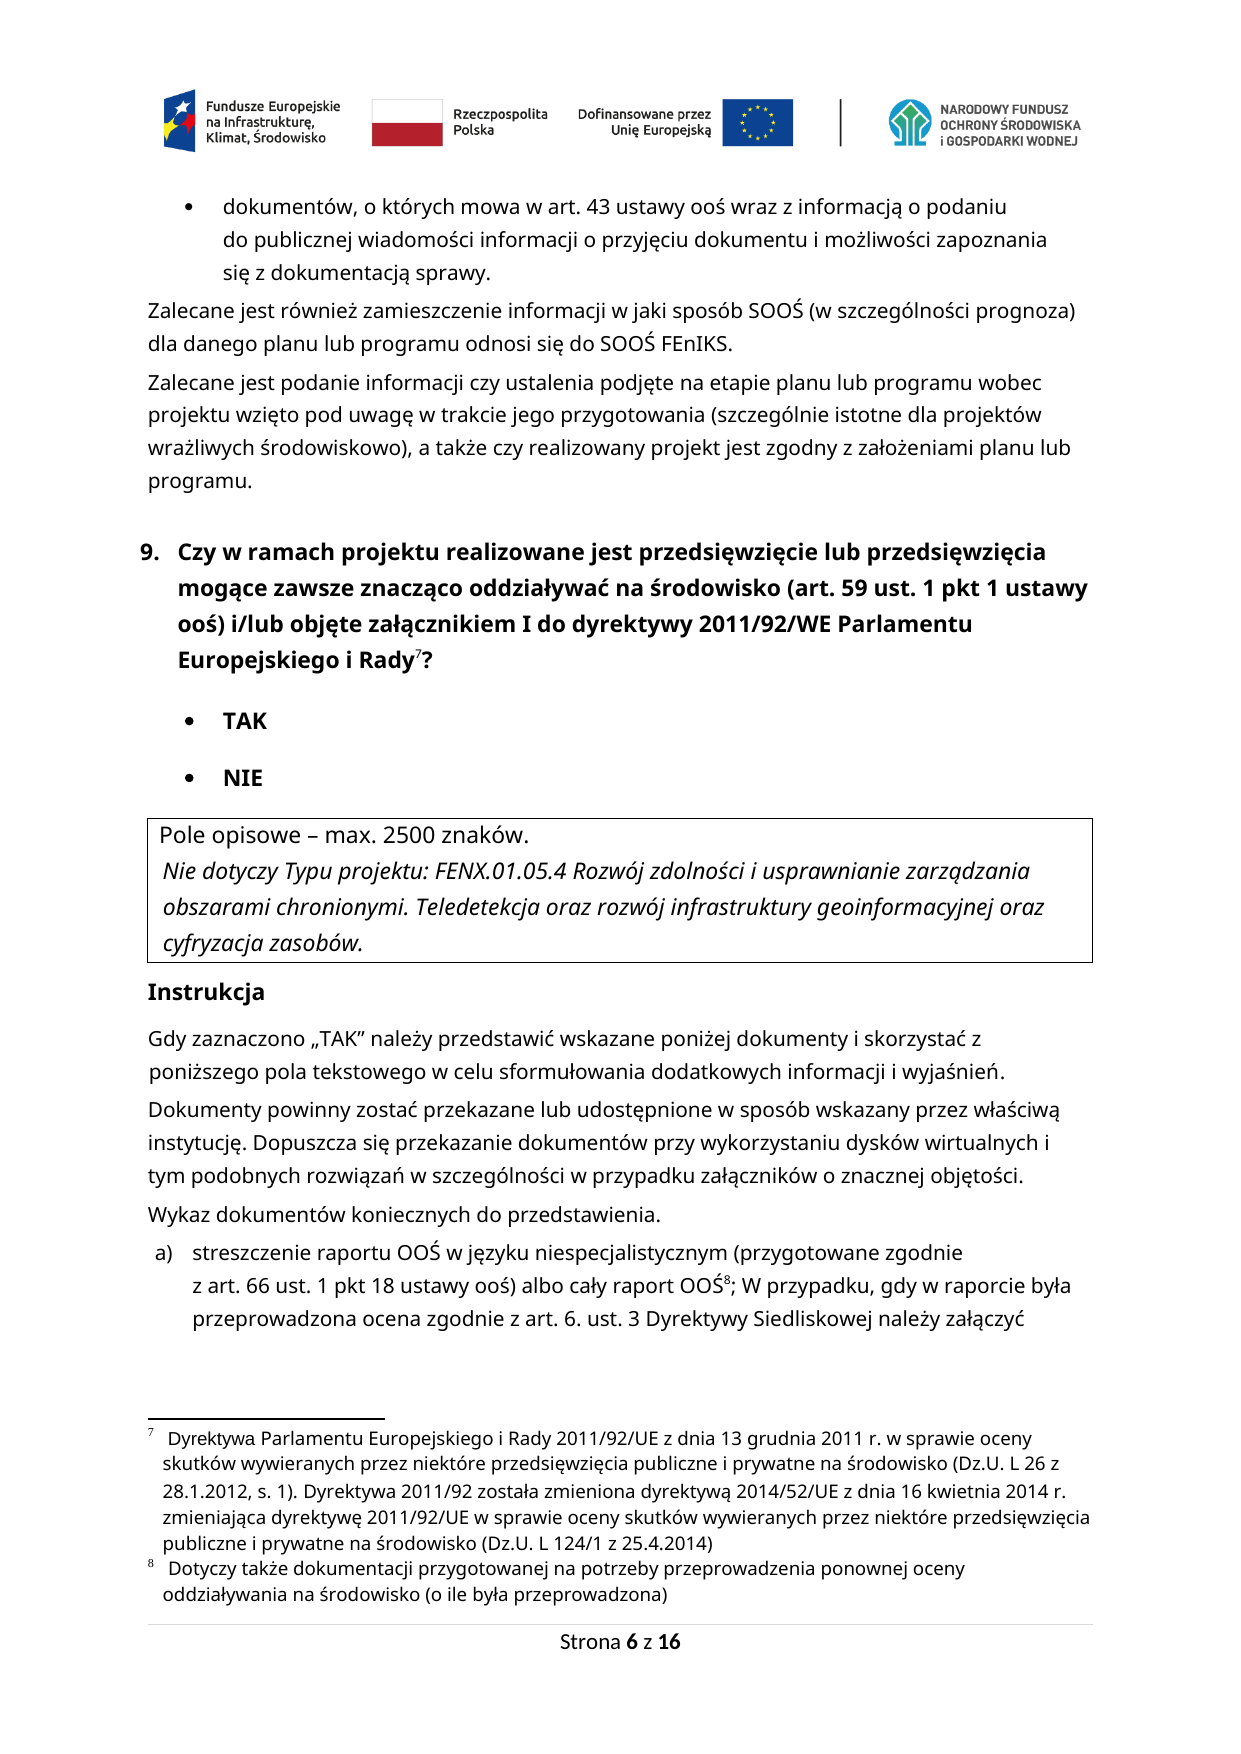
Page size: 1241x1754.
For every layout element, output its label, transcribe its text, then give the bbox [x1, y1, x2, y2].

list dokumentów, o których mowa w art. 43 ustawy ooś wraz z informacją o podaniu do publicznej wiadomości informacji o przyjęciu dokumentu i możliwości zapoznania się z dokumentacją sprawy. [185, 192, 1093, 286]
picture [147, 73, 1093, 168]
text Dokumenty powinny zostać przekazane lub udostępnione w sposób wskazany przez właściwą instytucję. Dopuszcza się przekazanie dokumentów przy wykorzystaniu dysków wirtualnych i tym podobnych rozwiązań w szczególności w przypadku załączników o znacznej objętości. [148, 1096, 1093, 1189]
text Gdy zaznaczono „TAK” należy przedstawić wskazane poniżej dokumenty i skorzystać z poniższego pola tekstowego w celu sformułowania dodatkowych informacji i wyjaśnień. [148, 1024, 1093, 1085]
list TAK [185, 705, 1093, 736]
table_header Pole opisowe – max. 2500 znaków. Nie dotyczy Typu projektu: FENX.01.05.4 Rozwój zdolności i usprawnianie zarządzania obszarami chronionymi. Teledetekcja oraz rozwój infrastruktury geoinformacyjnej oraz cyfryzacja zasobów. [148, 819, 1092, 962]
text Zalecane jest podanie informacji czy ustalenia podjęte na etapie planu lub programu wobec projektu wzięto pod uwagę w trakcie jego przygotowania (szczególnie istotne dla projektów wrażliwych środowiskowo), a także czy realizowany projekt jest zgodny z założeniami planu lub programu. [148, 368, 1093, 494]
text Zalecane jest również zamieszczenie informacji w jaki sposób SOOŚ (w szczególności prognoza) dla danego planu lub programu odnosi się do SOOŚ FEnIKS. [148, 297, 1093, 358]
list NIE [185, 761, 1093, 793]
text Wykaz dokumentów koniecznych do przedstawienia. [148, 1200, 1093, 1228]
list Czy w ramach projektu realizowane jest przedsięwzięcie lub przedsięwzięcia mogące zawsze znacząco oddziaływać na środowisko (art. 59 ust. 1 pkt 1 ustawy ooś) i/lub objęte załącznikiem I do dyrektywy 2011/92/WE Parlamentu Europejskiego i Rady? [140, 536, 1093, 675]
text Instrukcja [148, 976, 1093, 1007]
